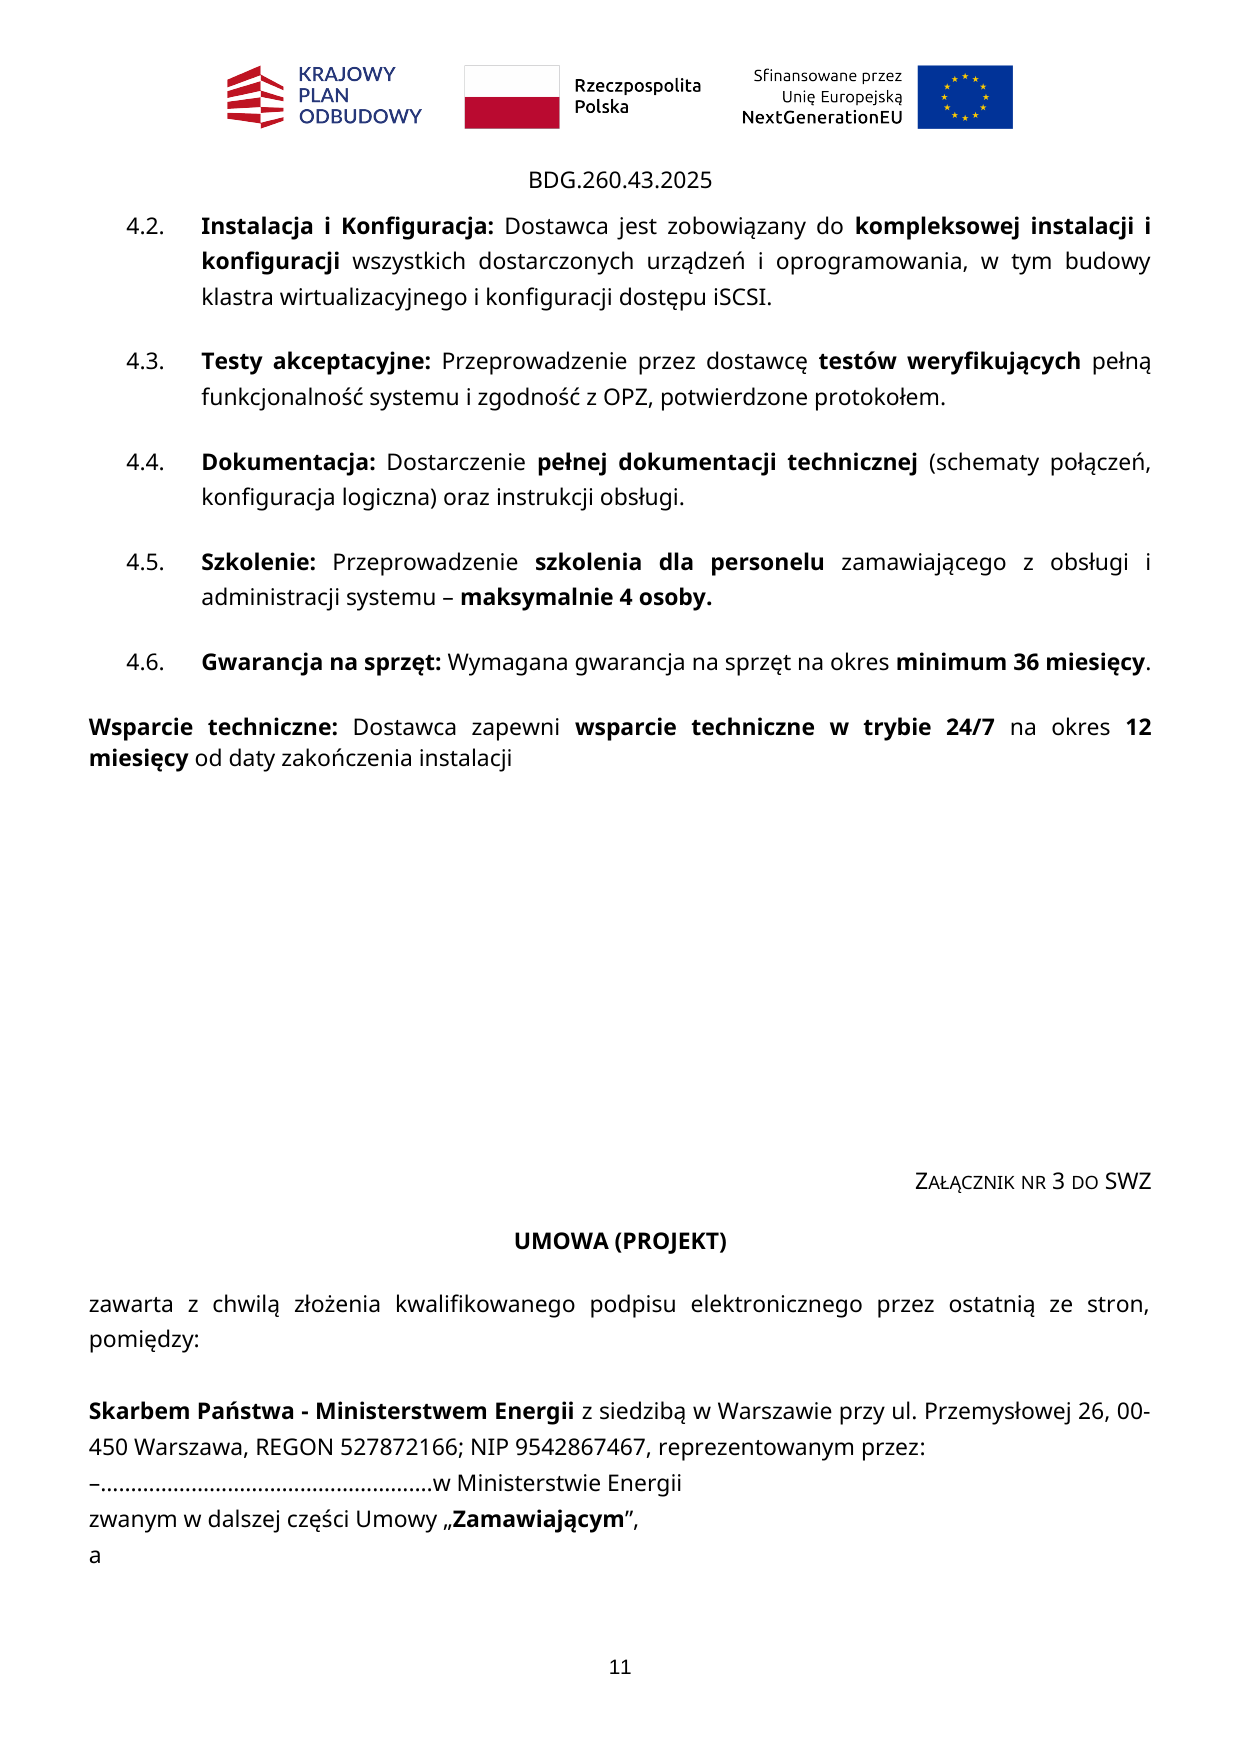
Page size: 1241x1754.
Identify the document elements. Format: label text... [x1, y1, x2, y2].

list Szkolenie: Przeprowadzenie szkolenia dla personelu zamawiającego z obsługi i administracji systemu – maksymalnie 4 osoby. [126, 546, 1152, 612]
picture [206, 44, 1034, 150]
text UMOWA (PROJEKT) [89, 1225, 1152, 1256]
text zwanym w dalszej części Umowy „Zamawiającym”, [89, 1503, 1152, 1534]
text zawarta z chwilą złożenia kwalifikowanego podpisu elektronicznego przez ostatnią ze stron, pomiędzy: [89, 1287, 1152, 1355]
list Dokumentacja: Dostarczenie pełnej dokumentacji technicznej (schematy połączeń, konfiguracja logiczna) oraz instrukcji obsługi. [126, 445, 1152, 512]
text Wsparcie techniczne: Dostawca zapewni wsparcie techniczne w trybie 24/7 na okres 12 miesięcy od daty zakończenia instalacji [89, 710, 1152, 773]
list Gwarancja na sprzęt: Wymagana gwarancja na sprzęt na okres minimum 36 miesięcy. [126, 646, 1152, 677]
list Instalacja i Konfiguracja: Dostawca jest zobowiązany do kompleksowej instalacji i konfiguracji wszystkich dostarczonych urządzeń i oprogramowania, w tym budowy klastra wirtualizacyjnego i konfiguracji dostępu iSCSI. [126, 210, 1152, 312]
text Skarbem Państwa - Ministerstwem Energii z siedzibą w Warszawie przy ul. Przemysłowej 26, 00-450 Warszawa, REGON 527872166; NIP 9542867467, reprezentowanym przez: [89, 1395, 1152, 1462]
subtitle Załącznik nr 3 do SWZ [89, 1164, 1152, 1196]
text a [89, 1539, 1152, 1570]
text –……………………………………………….w Ministerstwie Energii [89, 1467, 1152, 1498]
list Testy akceptacyjne: Przeprowadzenie przez dostawcę testów weryfikujących pełną funkcjonalność systemu i zgodność z OPZ, potwierdzone protokołem. [126, 345, 1152, 412]
